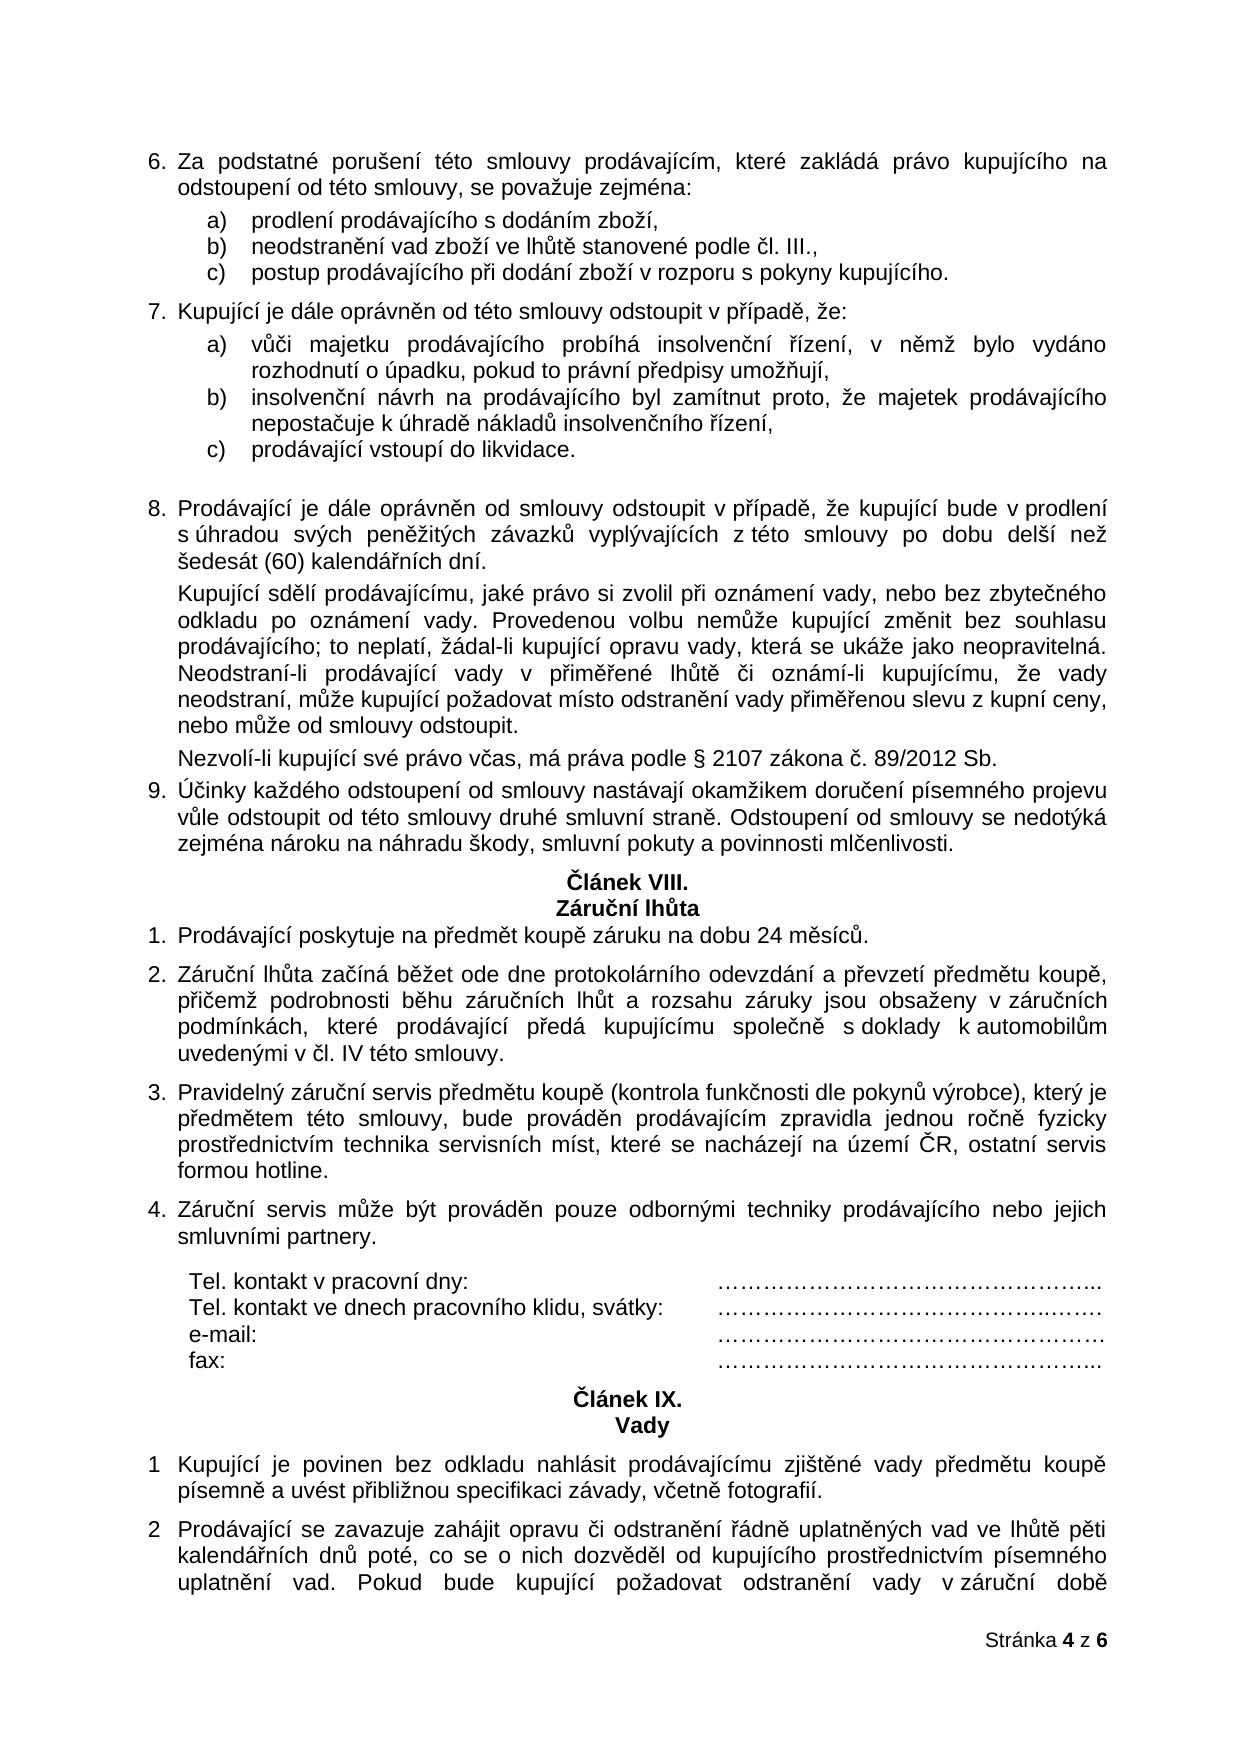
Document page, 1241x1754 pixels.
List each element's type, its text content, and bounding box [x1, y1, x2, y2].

list vůči majetku prodávajícího probíhá insolvenční řízení, v němž bylo vydáno rozhodnutí o úpadku, pokud to právní předpisy umožňují, [207, 331, 1107, 383]
list postup prodávajícího při dodání zboží v rozporu s pokyny kupujícího. [207, 259, 1107, 286]
table_header Tel. kontakt v pracovní dny: [177, 1262, 705, 1294]
table_header …………………………………………... [705, 1262, 1130, 1294]
list Záruční servis může být prováděn pouze odbornými techniky prodávajícího nebo jejich smluvními partnery. [148, 1196, 1107, 1249]
list Prodávající poskytuje na předmět koupě záruku na dobu 24 měsíců. [148, 922, 1107, 948]
table_cell …………………………………………… [705, 1321, 1130, 1347]
table_cell e-mail: [177, 1321, 705, 1347]
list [148, 1516, 1107, 1595]
table_cell ……………………………………..……. [705, 1294, 1130, 1321]
list neodstranění vad zboží ve lhůtě stanovené podle čl. III., [207, 233, 1107, 259]
table_cell …………………………………………... [705, 1347, 1130, 1373]
table_cell fax: [177, 1347, 705, 1373]
list prodlení prodávajícího s dodáním zboží, [207, 207, 1107, 233]
list Kupující je povinen bez odkladu nahlásit prodávajícímu zjištěné vady předmětu koupě písemně a uvést přibližnou specifikaci závady, včetně fotografií. [148, 1451, 1107, 1504]
table_cell Tel. kontakt ve dnech pracovního klidu, svátky: [177, 1294, 705, 1321]
text Článek VIII. [148, 869, 1107, 895]
list Účinky každého odstoupení od smlouvy nastávají okamžikem doručení písemného projevu vůle odstoupit od této smlouvy druhé smluvní straně. Odstoupení od smlouvy se nedotýká zejména nároku na náhradu škody, smluvní pokuty a povinnosti mlčenlivosti. [148, 777, 1107, 856]
text Článek IX. [148, 1386, 1107, 1412]
text Záruční lhůta [148, 895, 1107, 922]
text Kupující sdělí prodávajícímu, jaké právo si zvolil při oznámení vady, nebo bez zbytečného odkladu po oznámení vady. Provedenou volbu nemůže kupující změnit bez souhlasu prodávajícího; to neplatí, žádal-li kupující opravu vady, která se ukáže jako neopravitelná. Neodstraní-li prodávající vady v přiměřené lhůtě či oznámí-li kupujícímu, že vady neodstraní, může kupující požadovat místo odstranění vady přiměřenou slevu z kupní ceny, nebo může od smlouvy odstoupit. [177, 580, 1107, 738]
text Nezvolí-li kupující své právo včas, má práva podle § 2107 zákona č. 89/2012 Sb. [177, 745, 1107, 771]
list Za podstatné porušení této smlouvy prodávajícím, které zakládá právo kupujícího na odstoupení od této smlouvy, se považuje zejména: [148, 148, 1107, 200]
list Pravidelný záruční servis předmětu koupě (kontrola funkčnosti dle pokynů výrobce), který je předmětem této smlouvy, bude prováděn prodávajícím zpravidla jednou ročně fyzicky prostřednictvím technika servisních míst, které se nacházejí na území ČR, ostatní servis formou hotline. [148, 1078, 1107, 1184]
list Záruční lhůta začíná běžet ode dne protokolárního odevzdání a převzetí předmětu koupě, přičemž podrobnosti běhu záručních lhůt a rozsahu záruky jsou obsaženy v záručních podmínkách, které prodávající předá kupujícímu společně s doklady k automobilům uvedenými v čl. IV této smlouvy. [148, 961, 1107, 1066]
list Kupující je dále oprávněn od této smlouvy odstoupit v případě, že: [148, 298, 1107, 324]
text Vady [148, 1412, 1107, 1438]
list insolvenční návrh na prodávajícího byl zamítnut proto, že majetek prodávajícího nepostačuje k úhradě nákladů insolvenčního řízení, [207, 383, 1107, 436]
list prodávající vstoupí do likvidace. [207, 436, 1107, 462]
list Prodávající je dále oprávněn od smlouvy odstoupit v případě, že kupující bude v prodlení s úhradou svých peněžitých závazků vyplývajících z této smlouvy po dobu delší než šedesát (60) kalendářních dní. [148, 495, 1107, 574]
